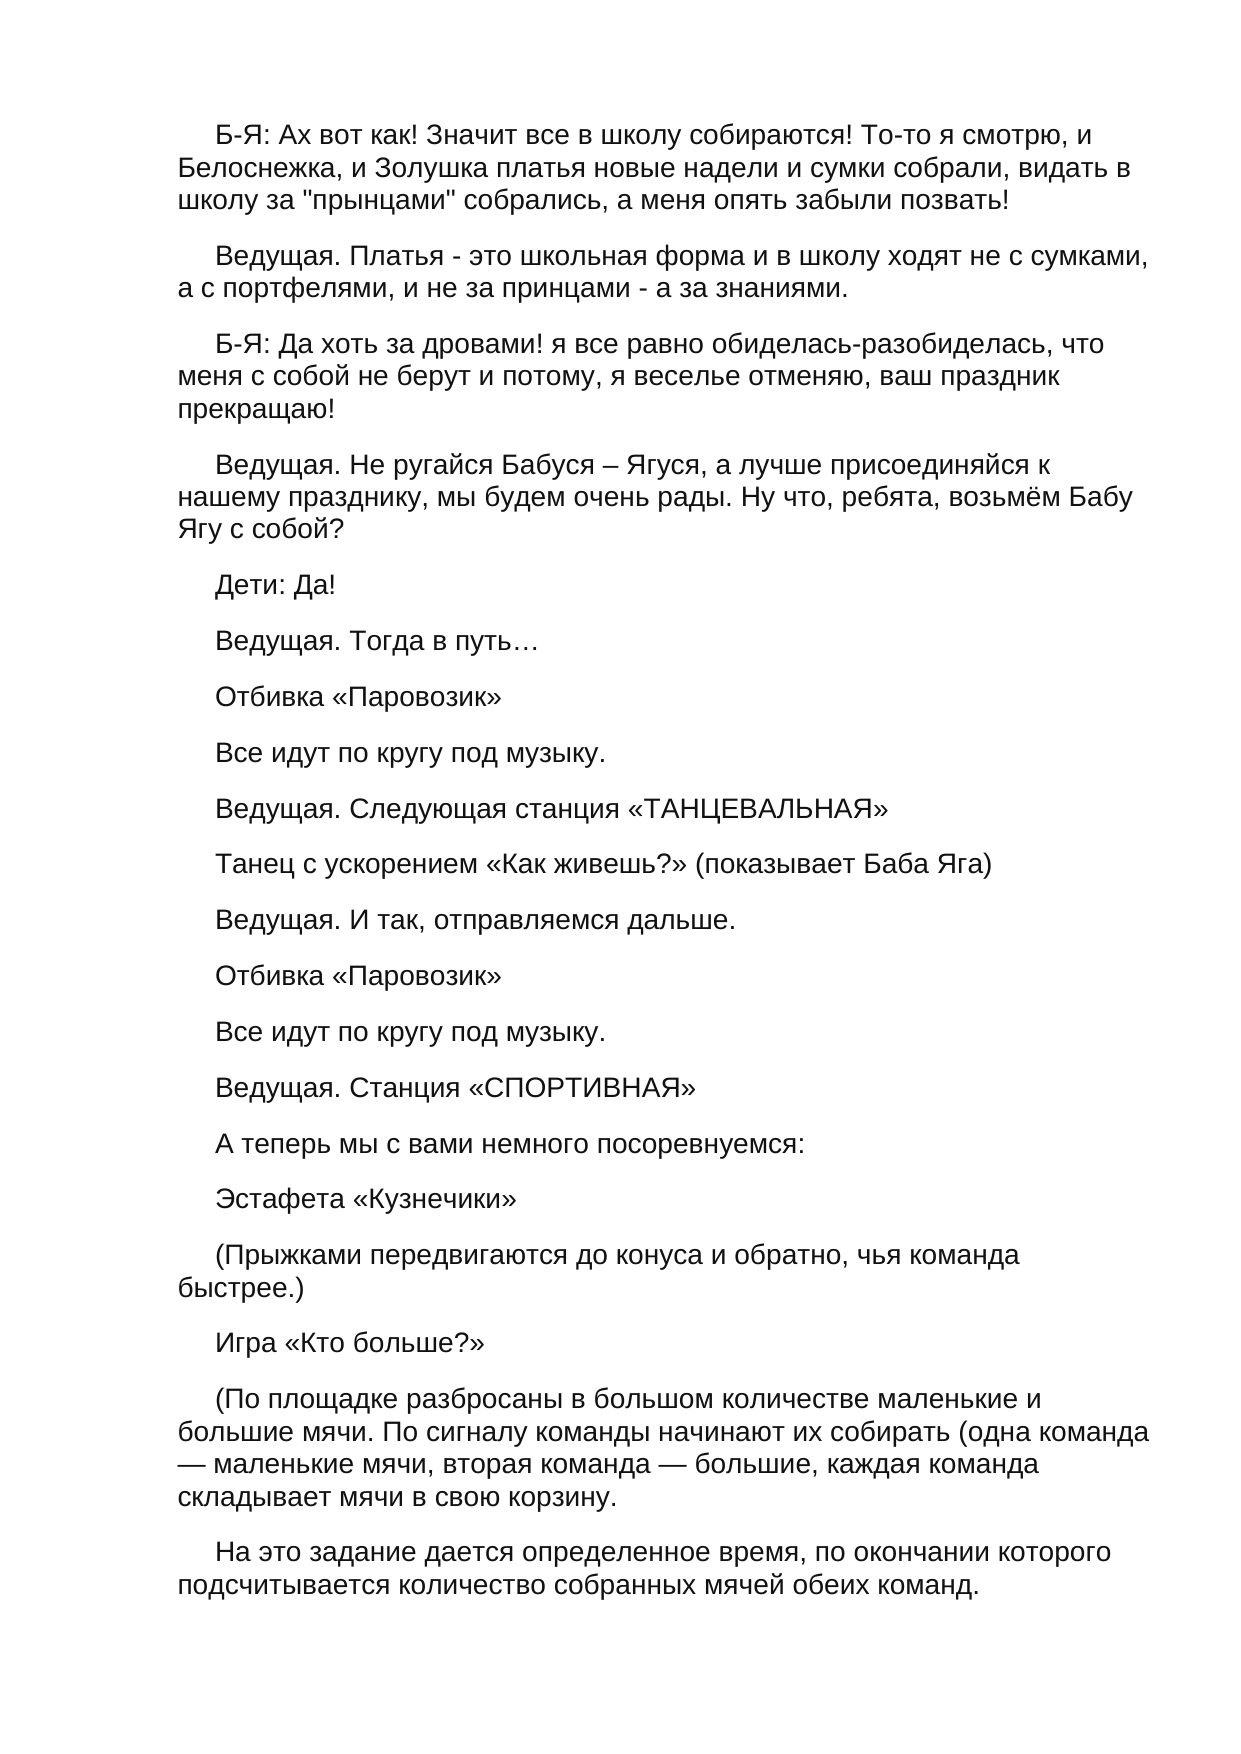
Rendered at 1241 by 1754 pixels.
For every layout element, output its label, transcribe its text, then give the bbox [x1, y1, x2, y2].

text Ведущая. Следующая станция «ТАНЦЕВАЛЬНАЯ» [177, 792, 1152, 824]
text Отбивка «Паровозик» [177, 959, 1152, 991]
text Ведущая. Платья - это школьная форма и в школу ходят не с сумками, а с портфелями, и не за принцами - а за знаниями. [177, 239, 1152, 303]
text (По площадке разбросаны в большом количестве маленькие и большие мячи. По сигналу команды начинают их собирать (одна команда — маленькие мячи, вторая команда — большие, каждая команда складывает мячи в свою корзину. [177, 1382, 1152, 1512]
text Б-Я: Ах вот как! Значит все в школу собираются! То-то я смотрю, и Белоснежка, и Золушка платья новые надели и сумки собрали, видать в школу за "прынцами" собрались, а меня опять забыли позвать! [177, 118, 1152, 215]
text А теперь мы с вами немного посоревнуемся: [177, 1127, 1152, 1159]
text Б-Я: Да хоть за дровами! я все равно обиделась-разобиделась, что меня с собой не берут и потому, я веселье отменяю, ваш праздник прекращаю! [177, 327, 1152, 424]
text Танец с ускорением «Как живешь?» (показывает Баба Яга) [177, 847, 1152, 880]
text Ведущая. Не ругайся Бабуся – Ягуся, а лучше присоединяйся к нашему празднику, мы будем очень рады. Ну что, ребята, возьмём Бабу Ягу с собой? [177, 448, 1152, 545]
text Все идут по кругу под музыку. [177, 1015, 1152, 1047]
text Эстафета «Кузнечики» [177, 1182, 1152, 1215]
text Отбивка «Паровозик» [177, 680, 1152, 712]
text На это задание дается определенное время, по окончании которого подсчитывается количество собранных мячей обеих команд. [177, 1535, 1152, 1600]
text Ведущая. Станция «СПОРТИВНАЯ» [177, 1071, 1152, 1103]
text Ведущая. И так, отправляемся дальше. [177, 903, 1152, 936]
text Ведущая. Тогда в путь… [177, 624, 1152, 656]
text Дети: Да! [177, 568, 1152, 601]
text (Прыжками передвигаются до конуса и обратно, чья команда быстрее.) [177, 1238, 1152, 1303]
text Игра «Кто больше?» [177, 1326, 1152, 1359]
text Все идут по кругу под музыку. [177, 736, 1152, 768]
